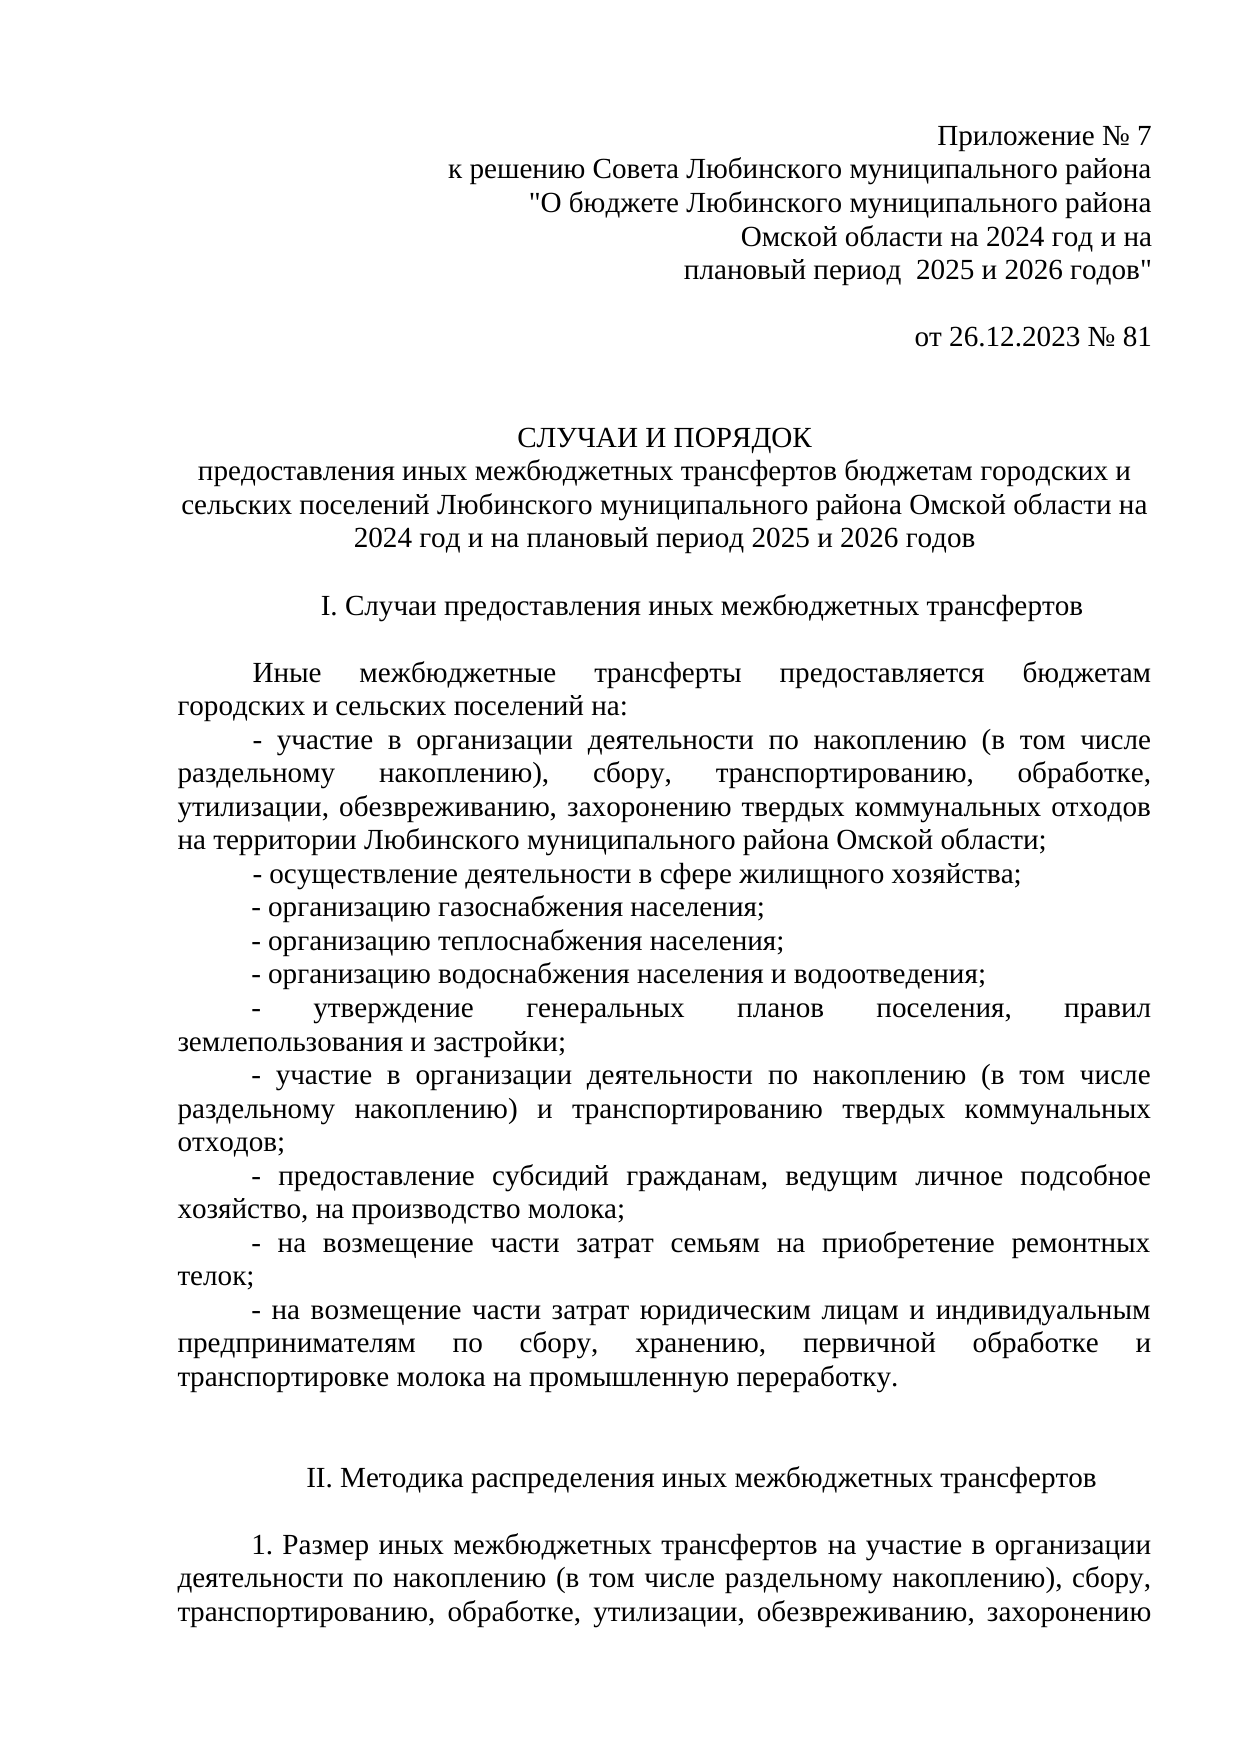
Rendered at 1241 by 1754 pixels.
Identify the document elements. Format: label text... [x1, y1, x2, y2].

text Омской области на 2024 год и на [177, 219, 1152, 252]
text "О бюджете Любинского муниципального района [177, 185, 1152, 219]
text Приложение № 7 [177, 118, 1152, 152]
text - утверждение генеральных планов поселения, правил землепользования и застройки; [177, 990, 1152, 1057]
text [177, 1527, 1152, 1627]
text I. Случаи предоставления иных межбюджетных трансфертов [177, 588, 1152, 621]
text - организацию водоснабжения населения и водоотведения; [177, 957, 1152, 990]
text - на возмещение части затрат юридическим лицам и индивидуальным предпринимателям по сбору, хранению, первичной обработке и транспортировке молока на промышленную переработку. [177, 1292, 1152, 1393]
text плановый период 2025 и 2026 годов" [177, 252, 1152, 286]
text - на возмещение части затрат семьям на приобретение ремонтных телок; [177, 1225, 1152, 1292]
text от 26.12.2023 № 81 [177, 319, 1152, 353]
text - организацию газоснабжения населения; [177, 889, 1152, 923]
text СЛУЧАИ И ПОРЯДОК [177, 420, 1152, 453]
text предоставления иных межбюджетных трансфертов бюджетам городских и сельских поселений Любинского муниципального района Омской области на 2024 год и на плановый период 2025 и 2026 годов [177, 453, 1152, 554]
text к решению Совета Любинского муниципального района [177, 152, 1152, 185]
text Иные межбюджетные трансферты предоставляется бюджетам городских и сельских поселений на: [177, 655, 1152, 722]
text - участие в организации деятельности по накоплению (в том числе раздельному накоплению) и транспортированию твердых коммунальных отходов; [177, 1057, 1152, 1158]
text - участие в организации деятельности по накоплению (в том числе раздельному накоплению), сбору, транспортированию, обработке, утилизации, обезвреживанию, захоронению твердых коммунальных отходов на территории Любинского муниципального района Омской области; [177, 722, 1152, 856]
text - предоставление субсидий гражданам, ведущим личное подсобное хозяйство, на производство молока; [177, 1158, 1152, 1225]
text - организацию теплоснабжения населения; [177, 923, 1152, 957]
text II. Методика распределения иных межбюджетных трансфертов [177, 1460, 1152, 1493]
text - осуществление деятельности в сфере жилищного хозяйства; [177, 856, 1152, 889]
